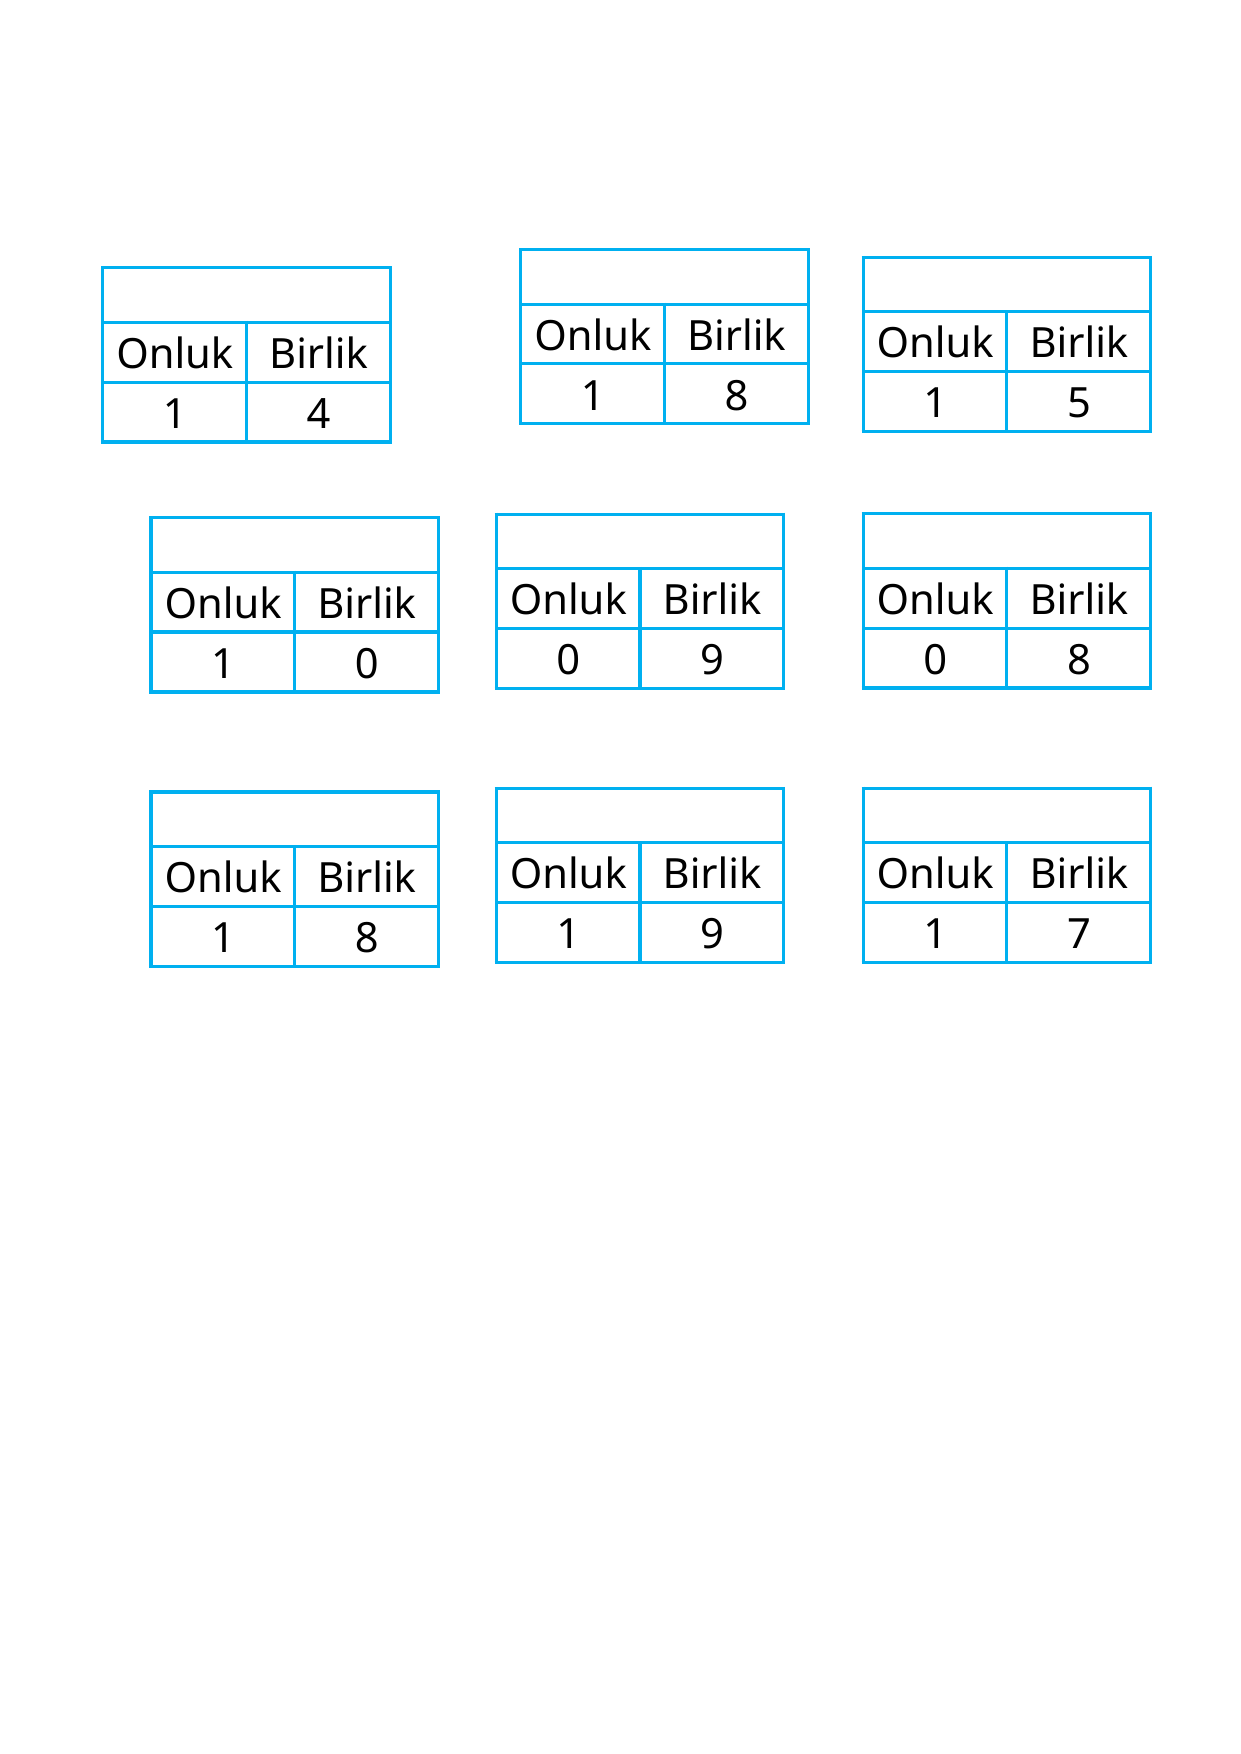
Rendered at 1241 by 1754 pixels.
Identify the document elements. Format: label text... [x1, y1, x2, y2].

table_header [865, 515, 1149, 567]
table_cell Birlik [248, 324, 389, 381]
table_cell Onluk [865, 570, 1005, 627]
table_cell 1 [522, 365, 663, 422]
table_header [522, 251, 807, 302]
table_cell 1 [498, 904, 638, 961]
table_cell Birlik [1008, 570, 1149, 627]
table_cell Birlik [296, 574, 437, 630]
table_header [865, 790, 1149, 841]
table_cell Onluk [522, 306, 663, 362]
table_cell Onluk [153, 848, 293, 905]
table_cell Onluk [865, 844, 1005, 901]
table_cell 8 [1008, 630, 1149, 686]
table_cell Birlik [642, 570, 782, 627]
table_cell 1 [865, 373, 1005, 430]
table_header [865, 259, 1149, 310]
table_header [498, 790, 782, 841]
table_cell Onluk [865, 313, 1005, 370]
table_cell 5 [1008, 373, 1149, 430]
table_header [498, 516, 782, 567]
table_cell 0 [296, 634, 437, 690]
table_cell Birlik [1008, 844, 1149, 901]
table_cell Onluk [153, 574, 293, 630]
table_cell 0 [865, 630, 1005, 686]
table_cell Onluk [498, 570, 638, 627]
table_cell 7 [1008, 904, 1149, 961]
table_cell 1 [865, 904, 1005, 961]
table_cell Birlik [296, 848, 437, 905]
table_cell Onluk [498, 844, 638, 901]
table_cell 1 [153, 634, 293, 690]
table_header [104, 269, 389, 321]
table_cell 4 [248, 384, 389, 440]
table_cell 8 [296, 908, 437, 964]
table_cell 1 [104, 384, 245, 440]
table_cell Onluk [104, 324, 245, 381]
table_cell 9 [642, 904, 782, 961]
table_cell Birlik [642, 844, 782, 901]
table_cell Birlik [666, 306, 807, 362]
table_header [153, 794, 437, 845]
table_header [153, 519, 437, 571]
table_cell 1 [153, 908, 293, 964]
table_cell 9 [642, 630, 782, 687]
table_cell Birlik [1008, 313, 1149, 370]
table_cell 8 [666, 365, 807, 422]
table_cell 0 [498, 630, 638, 687]
